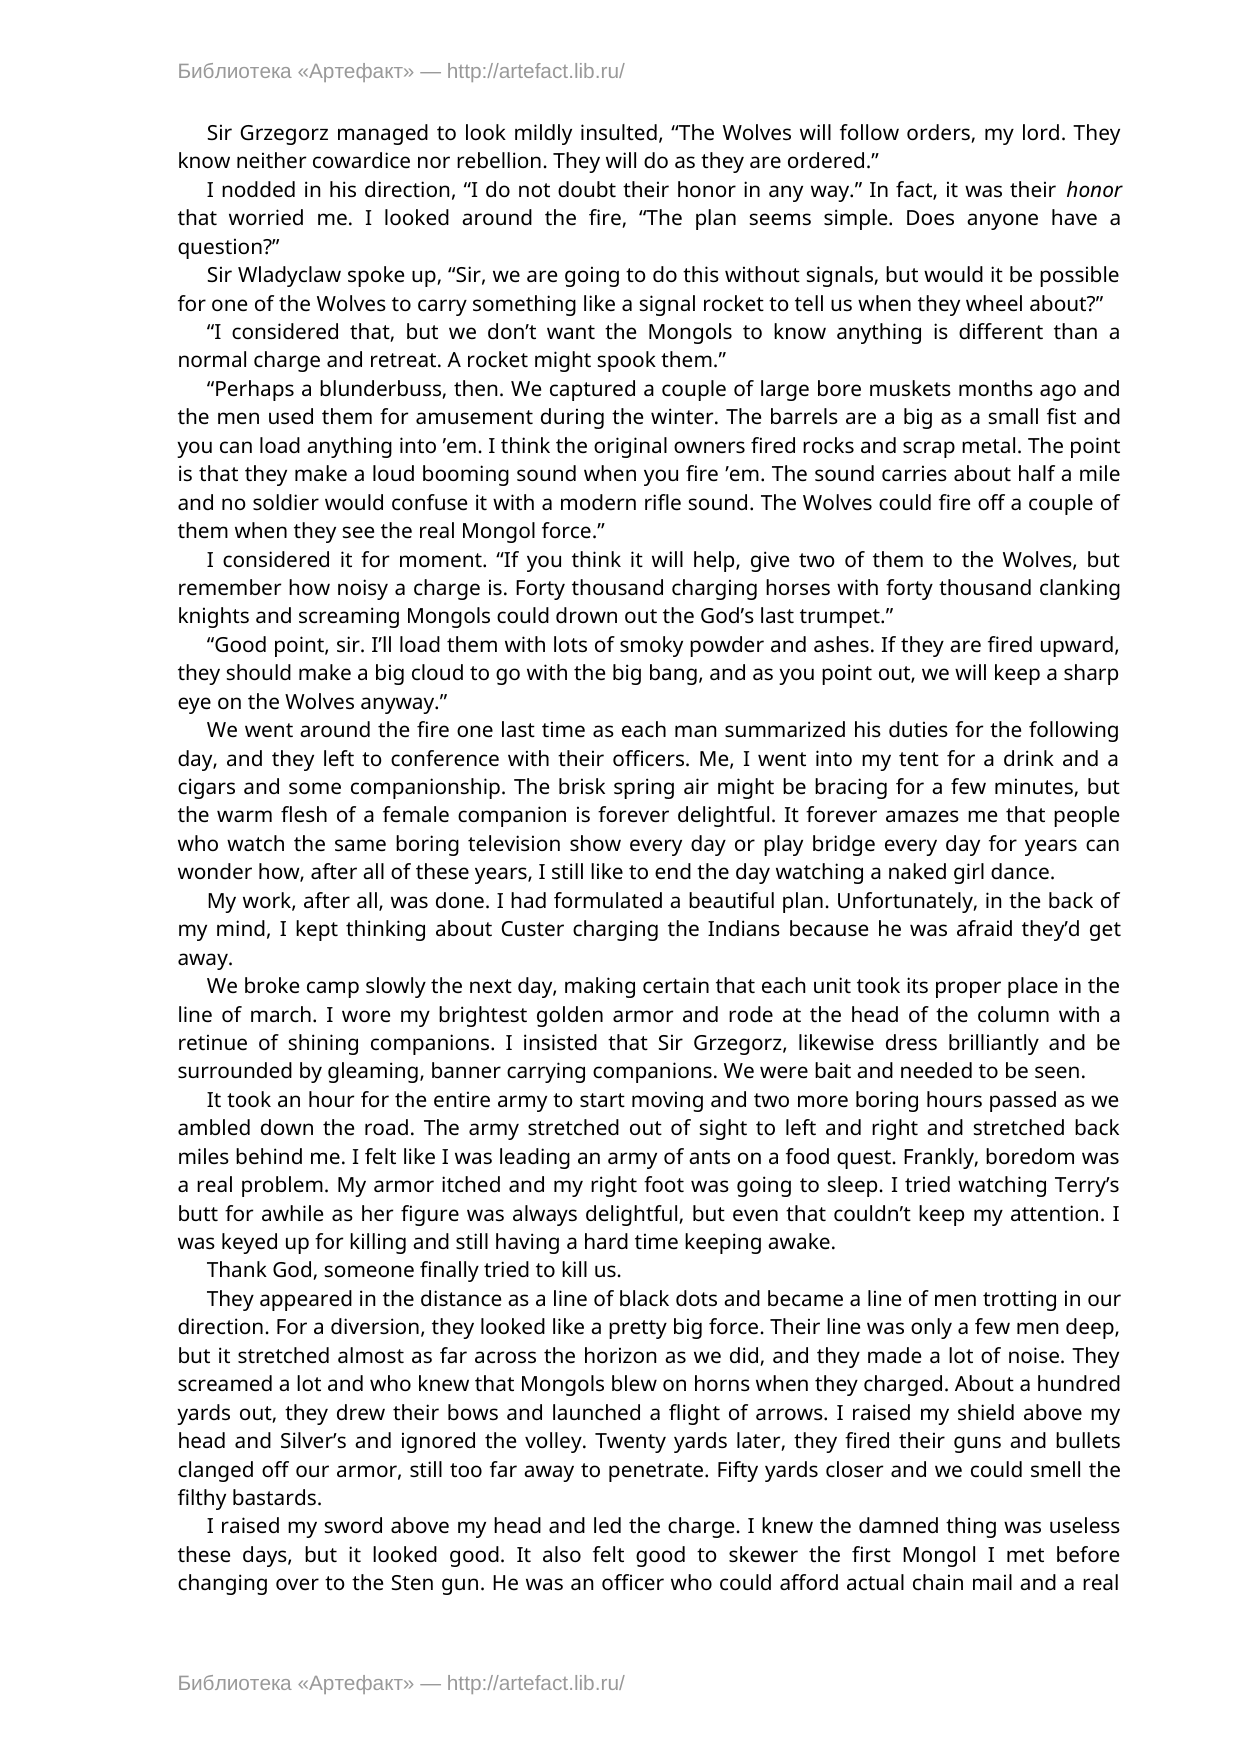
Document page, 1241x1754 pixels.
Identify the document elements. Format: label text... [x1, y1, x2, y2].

text Sir Wladyclaw spoke up, “Sir, we are going to do this without signals, but would it be possible for one of the Wolves to carry something like a signal rocket to tell us when they wheel about?” [177, 260, 1122, 317]
text We went around the fire one last time as each man summarized his duties for the following day, and they left to conference with their officers. Me, I went into my tent for a drink and a cigars and some companionship. The brisk spring air might be bracing for a few minutes, but the warm flesh of a female companion is forever delightful. It forever amazes me that people who watch the same boring television show every day or play bridge every day for years can wonder how, after all of these years, I still like to end the day watching a naked girl dance. [177, 715, 1122, 886]
text I considered it for moment. “If you think it will help, give two of them to the Wolves, but remember how noisy a charge is. Forty thousand charging horses with forty thousand clanking knights and screaming Mongols could drown out the God’s last trumpet.” [177, 545, 1122, 630]
text My work, after all, was done. I had formulated a beautiful plan. Unfortunately, in the back of my mind, I kept thinking about Custer charging the Indians because he was afraid they’d get away. [177, 886, 1122, 971]
text I nodded in his direction, “I do not doubt their honor in any way.” In fact, it was their honor that worried me. I looked around the fire, “The plan seems simple. Does anyone have a question?” [177, 175, 1122, 260]
text “Perhaps a blunderbuss, then. We captured a couple of large bore muskets months ago and the men used them for amusement during the winter. The barrels are a big as a small fist and you can load anything into ’em. I think the original owners fired rocks and scrap metal. The point is that they make a loud booming sound when you fire ’em. The sound carries about half a mile and no soldier would confuse it with a modern rifle sound. The Wolves could fire off a couple of them when they see the real Mongol force.” [177, 374, 1122, 545]
text It took an hour for the entire army to start moving and two more boring hours passed as we ambled down the road. The army stretched out of sight to left and right and stretched back miles behind me. I felt like I was leading an army of ants on a food quest. Frankly, boredom was a real problem. My armor itched and my right foot was going to sleep. I tried watching Terry’s butt for awhile as her figure was always delightful, but even that couldn’t keep my attention. I was keyed up for killing and still having a hard time keeping awake. [177, 1085, 1122, 1256]
text We broke camp slowly the next day, making certain that each unit took its proper place in the line of march. I wore my brightest golden armor and rode at the head of the column with a retinue of shining companions. I insisted that Sir Grzegorz, likewise dress brilliantly and be surrounded by gleaming, banner carrying companions. We were bait and needed to be seen. [177, 971, 1122, 1085]
text “Good point, sir. I’ll load them with lots of smoky powder and ashes. If they are fired upward, they should make a big cloud to go with the big bang, and as you point out, we will keep a sharp eye on the Wolves anyway.” [177, 630, 1122, 715]
text Sir Grzegorz managed to look mildly insulted, “The Wolves will follow orders, my lord. They know neither cowardice nor rebellion. They will do as they are ordered.” [177, 118, 1122, 175]
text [177, 1512, 1122, 1597]
text They appeared in the distance as a line of black dots and became a line of men trotting in our direction. For a diversion, they looked like a pretty big force. Their line was only a few men deep, but it stretched almost as far across the horizon as we did, and they made a lot of noise. They screamed a lot and who knew that Mongols blew on horns when they charged. About a hundred yards out, they drew their bows and launched a flight of arrows. I raised my shield above my head and Silver’s and ignored the volley. Twenty yards later, they fired their guns and bullets clanged off our armor, still too far away to penetrate. Fifty yards closer and we could smell the filthy bastards. [177, 1284, 1122, 1512]
text “I considered that, but we don’t want the Mongols to know anything is different than a normal charge and retreat. A rocket might spook them.” [177, 317, 1122, 374]
text Thank God, someone finally tried to kill us. [177, 1256, 1122, 1284]
